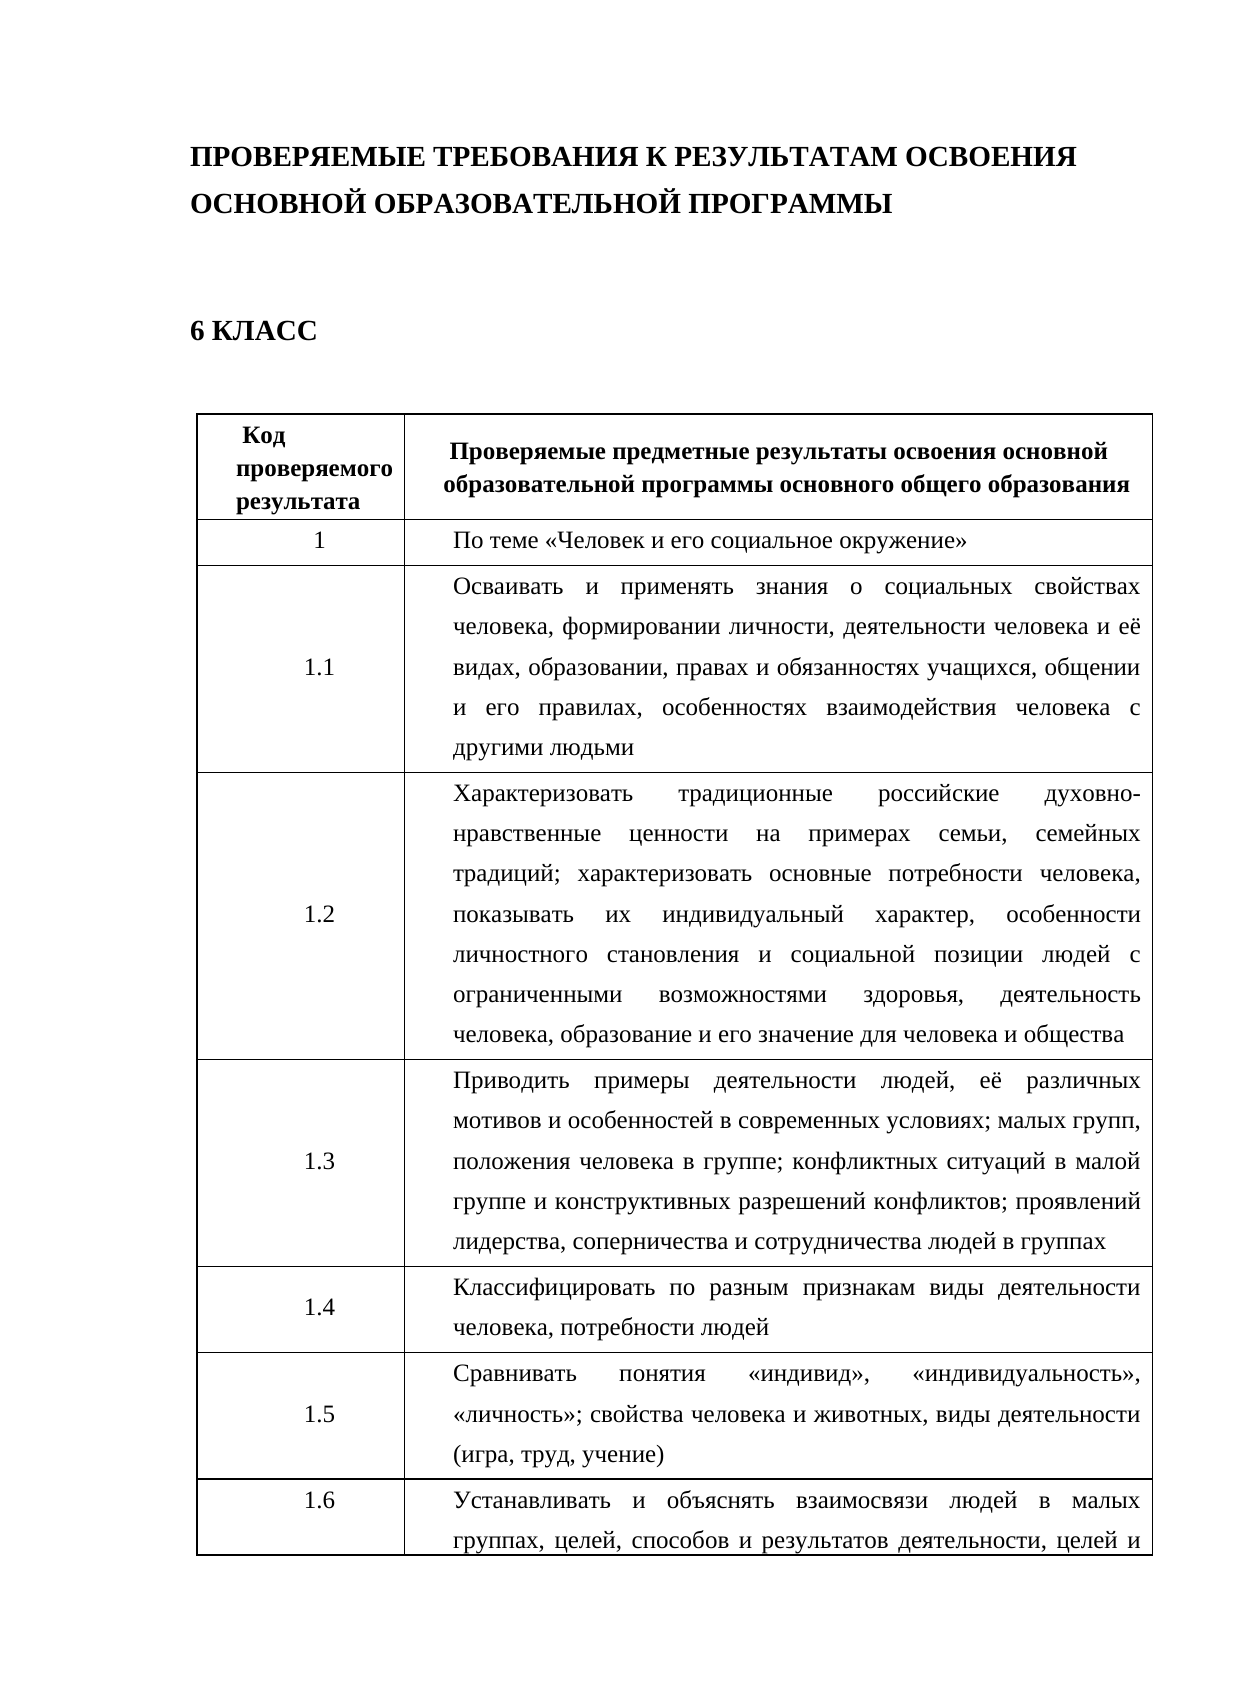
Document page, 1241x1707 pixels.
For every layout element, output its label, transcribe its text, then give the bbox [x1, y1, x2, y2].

table_cell По теме «Человек и его социальное окружение» [405, 520, 1152, 564]
table_cell Осваивать и применять знания о социальных свойствах человека, формировании личности, деятельности человека и её видах, образовании, правах и обязанностях учащихся, общении и его правилах, особенностях взаимодействия человека с другими людьми [405, 566, 1152, 771]
table_cell 1.4 [198, 1267, 404, 1352]
table_cell Приводить примеры деятельности людей, её различных мотивов и особенностей в современных условиях; малых групп, положения человека в группе; конфликтных ситуаций в малой группе и конструктивных разрешений конфликтов; проявлений лидерства, соперничества и сотрудничества людей в группах [405, 1060, 1152, 1266]
table_cell 1.1 [198, 566, 404, 771]
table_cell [405, 1480, 1152, 1554]
text 6 КЛАСС [190, 313, 1152, 347]
table_header Проверяемые предметные результаты освоения основной образовательной программы основного общего образования [405, 415, 1152, 518]
table_cell 1.5 [198, 1353, 404, 1478]
table_cell 1.2 [198, 773, 404, 1059]
table_cell 1 [198, 520, 404, 564]
table_cell Классифицировать по разным признакам виды деятельности человека, потребности людей [405, 1267, 1152, 1352]
table_header Код проверяемого результата [198, 415, 404, 518]
text ПРОВЕРЯЕМЫЕ ТРЕБОВАНИЯ К РЕЗУЛЬТАТАМ ОСВОЕНИЯ ОСНОВНОЙ ОБРАЗОВАТЕЛЬНОЙ ПРОГРАММЫ [190, 139, 1152, 219]
table_cell 1.3 [198, 1060, 404, 1266]
table_cell Характеризовать традиционные российские духовно-нравственные ценности на примерах семьи, семейных традиций; характеризовать основные потребности человека, показывать их индивидуальный характер, особенности личностного становления и социальной позиции людей с ограниченными возможностями здоровья, деятельность человека, образование и его значение для человека и общества [405, 773, 1152, 1059]
table_cell 1.6 [198, 1480, 404, 1554]
table_cell Сравнивать понятия «индивид», «индивидуальность», «личность»; свойства человека и животных, виды деятельности (игра, труд, учение) [405, 1353, 1152, 1478]
